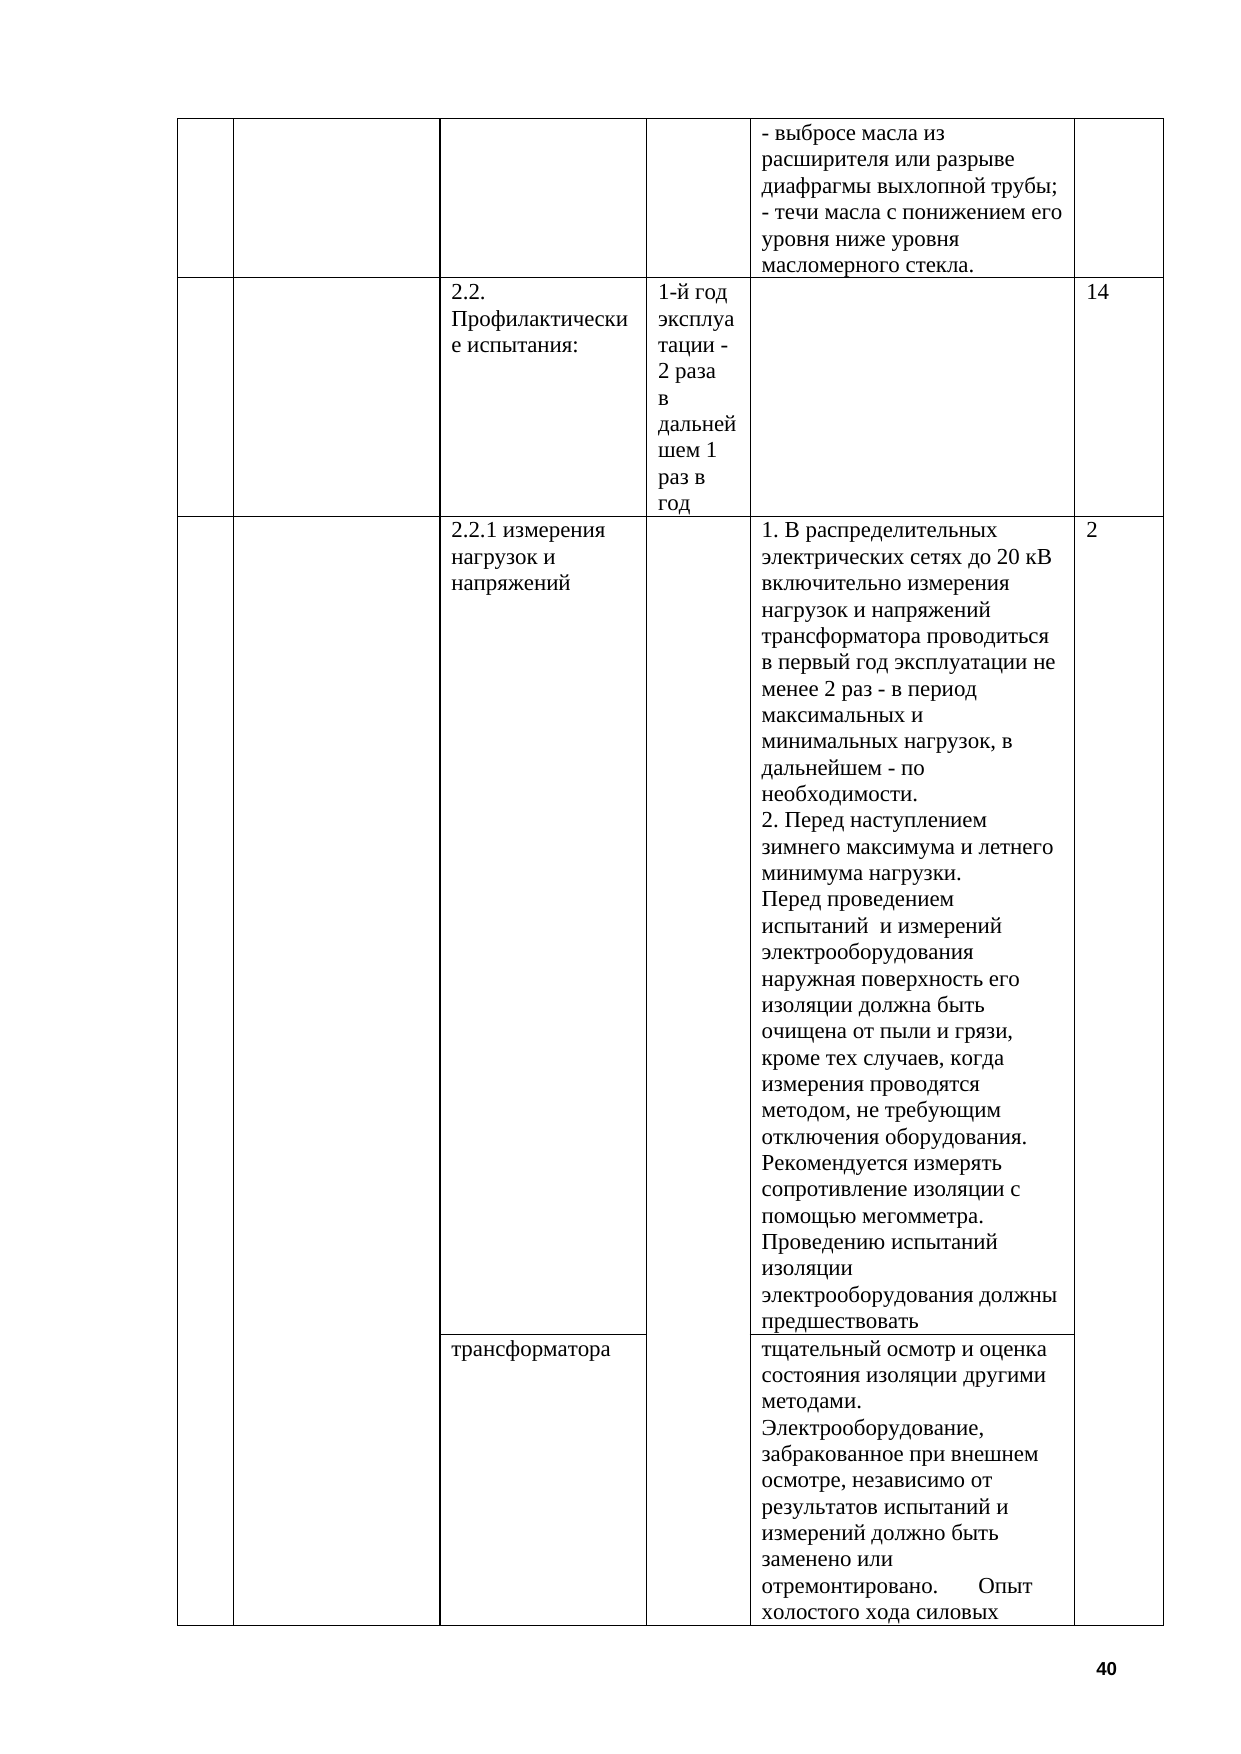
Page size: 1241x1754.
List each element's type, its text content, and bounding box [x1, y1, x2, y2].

table_cell 2 [1075, 517, 1163, 1624]
table_cell 2.2. Профилактические испытания: [441, 278, 646, 516]
table_cell 1. В распределительных электрических сетях до 20 кВ включительно измерения нагрузок и напряжений трансформатора проводиться в первый год эксплуатации не менее 2 раз - в период максимальных и минимальных нагрузок, в дальнейшем - по необходимости. 2. Перед наступлением зимнего максимума и летнего минимума нагрузки. Перед проведением испытаний и измерений электрооборудования наружная поверхность его изоляции должна быть очищена от пыли и грязи, кроме тех случаев, когда измерения проводятся методом, не требующим отключения оборудования. Рекомендуется измерять сопротивление изоляции с помощью мегомметра. Проведению испытаний изоляции электрооборудования должны предшествовать [751, 517, 1074, 1333]
table_cell [178, 517, 233, 1624]
table_cell 1-й год эксплуатации - 2 раза в дальнейшем 1 раз в год [647, 278, 750, 516]
table_cell [751, 278, 1074, 516]
table_cell [178, 278, 233, 516]
table_cell [647, 517, 750, 1624]
table_cell [234, 278, 439, 516]
table_cell трансформатора [441, 1335, 646, 1624]
table_cell [234, 517, 439, 1624]
table_cell 2.2.1 измерения нагрузок и напряжений [441, 517, 646, 1333]
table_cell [751, 1335, 1074, 1624]
table_cell 14 [1075, 278, 1163, 516]
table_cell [751, 119, 1074, 277]
